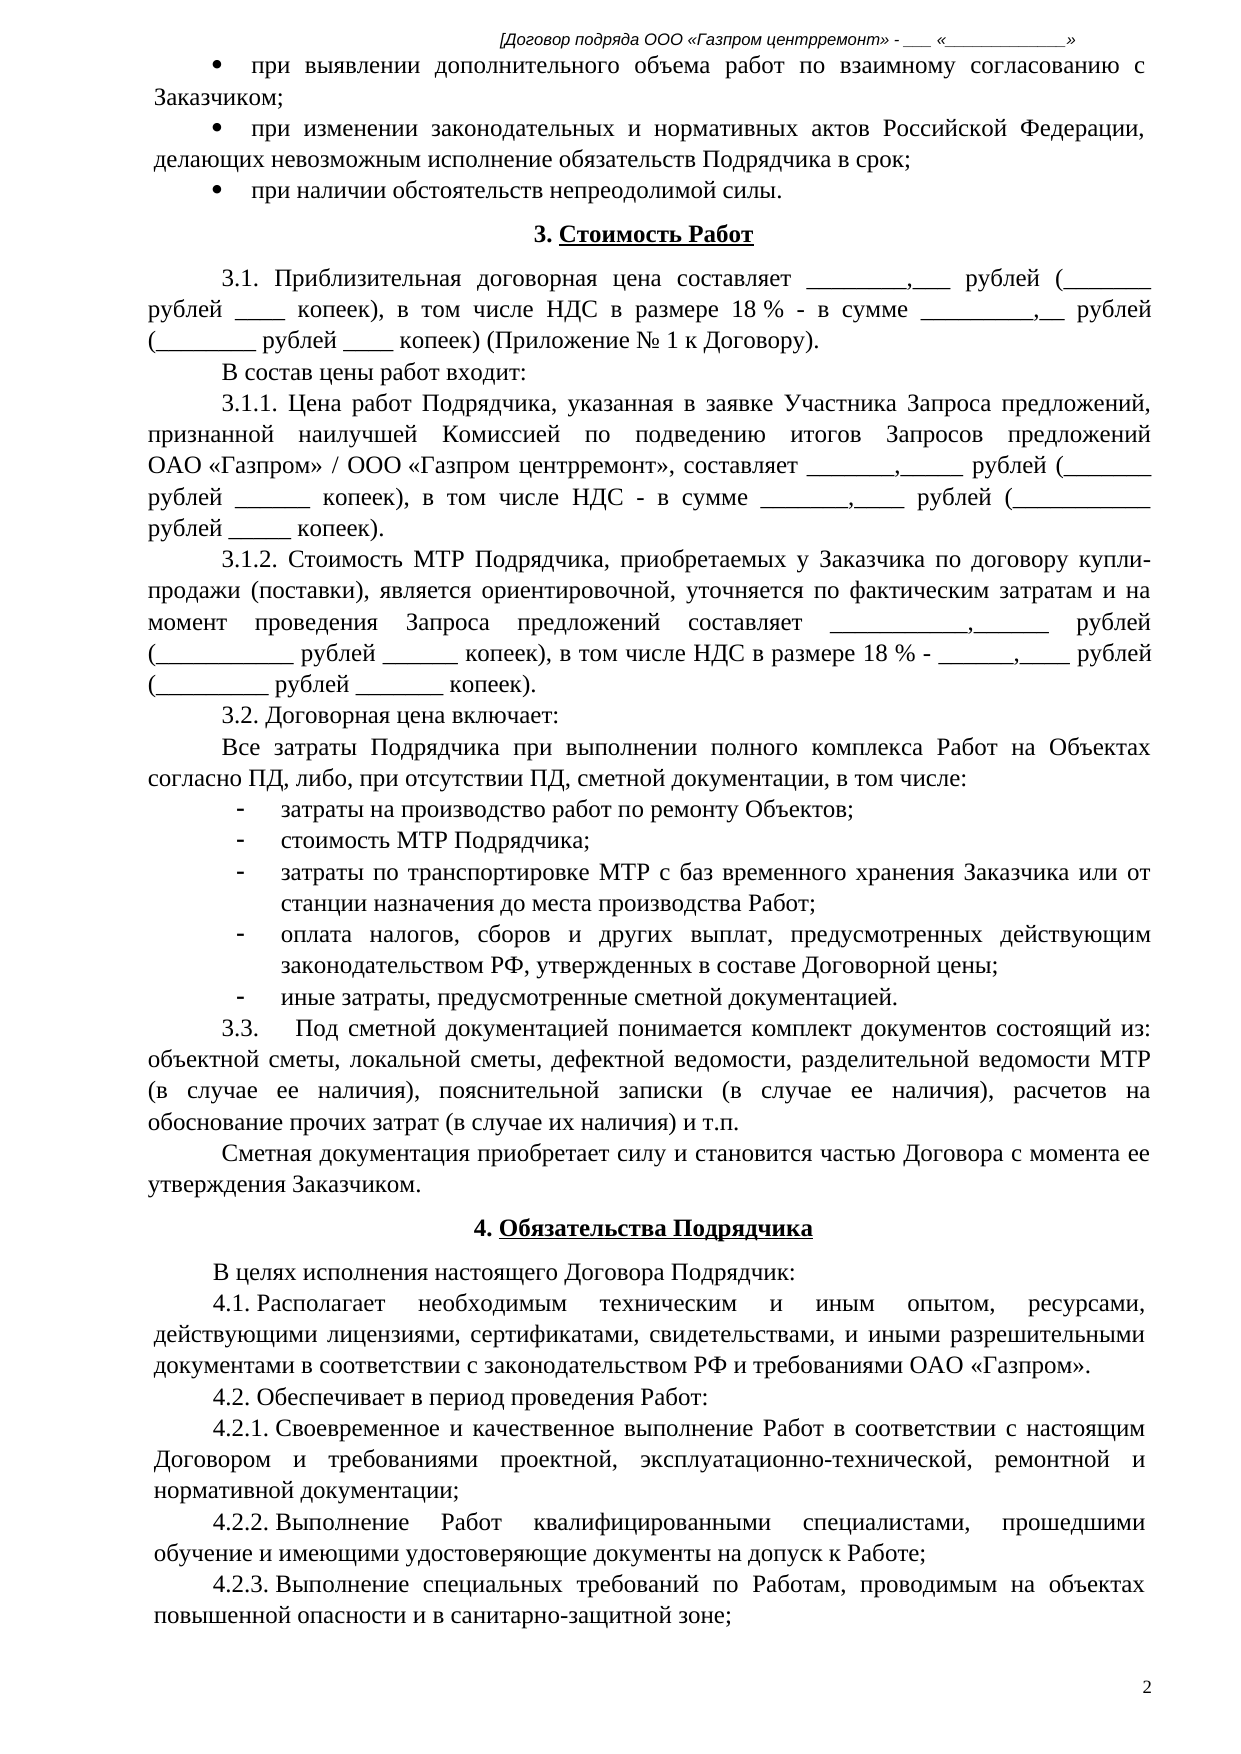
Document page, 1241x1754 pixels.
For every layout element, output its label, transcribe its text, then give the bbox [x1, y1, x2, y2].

text Все затраты Подрядчика при выполнении полного комплекса Работ на Объектах согласно ПД, либо, при отсутствии ПД, сметной документации, в том числе: [148, 730, 1152, 792]
list Под сметной документацией понимается комплект документов состоящий из: объектной сметы, локальной сметы, дефектной ведомости, разделительной ведомости МТР (в случае ее наличия), пояснительной записки (в случае ее наличия), расчетов на обоснование прочих затрат (в случае их наличия) и т.п. [148, 1011, 1152, 1136]
text 3.1. Приблизительная договорная цена составляет ________,___ рублей (_______ рублей ____ копеек), в том числе НДС в размере 18 % - в сумме _________,__ рублей (________ рублей ____ копеек) (Приложение № 1 к Договору). [148, 261, 1152, 355]
list Своевременное и качественное выполнение Работ в соответствии с настоящим Договором и требованиями проектной, эксплуатационно-технической, ремонтной и нормативной документации; [153, 1411, 1146, 1505]
list при изменении законодательных и нормативных актов Российской Федерации, делающих невозможным исполнение обязательств Подрядчика в срок; [153, 111, 1146, 174]
list Обеспечивает в период проведения Работ: [153, 1380, 1146, 1411]
text 3.1.2. Стоимость МТР Подрядчика, приобретаемых у Заказчика по договору купли-продажи (поставки), является ориентировочной, уточняется по фактическим затратам и на момент проведения Запроса предложений составляет ___________,______ рублей (___________ рублей ______ копеек), в том числе НДС в размере 18 % - ______,____ рублей (_________ рублей _______ копеек). [148, 542, 1152, 699]
list Располагает необходимым техническим и иным опытом, ресурсами, действующими лицензиями, сертификатами, свидетельствами, и иными разрешительными документами в соответствии с законодательством РФ и требованиями ОАО «Газпром». [153, 1286, 1146, 1380]
list затраты на производство работ по ремонту Объектов; [236, 792, 1152, 824]
list оплата налогов, сборов и других выплат, предусмотренных действующим законодательством РФ, утвержденных в составе Договорной цены; [236, 917, 1152, 980]
list стоимость МТР Подрядчика; [236, 824, 1152, 855]
list при наличии обстоятельств непреодолимой силы. [153, 174, 1146, 205]
text В целях исполнения настоящего Договора Подрядчик: [153, 1255, 1146, 1286]
list при выявлении дополнительного объема работ по взаимному согласованию с Заказчиком; [153, 49, 1146, 111]
list Обязательства Подрядчика [153, 1211, 1146, 1242]
text 3.2. Договорная цена включает: [148, 699, 1152, 730]
text В состав цены работ входит: [148, 355, 1152, 386]
list Выполнение специальных требований по Работам, проводимым на объектах повышенной опасности и в санитарно-защитной зоне; [153, 1567, 1146, 1630]
list затраты по транспортировке МТР с баз временного хранения Заказчика или от станции назначения до места производства Работ; [236, 855, 1152, 917]
list Выполнение Работ квалифицированными специалистами, прошедшими обучение и имеющими удостоверяющие документы на допуск к Работе; [153, 1505, 1146, 1567]
text Сметная документация приобретает силу и становится частью Договора с момента ее утверждения Заказчиком. [148, 1136, 1152, 1199]
text 3.1.1. Цена работ Подрядчика, указанная в заявке Участника Запроса предложений, признанной наилучшей Комиссией по подведению итогов Запросов предложений ОАО «Газпром» / ООО «Газпром центрремонт», составляет _______,_____ рублей (_______ рублей ______ копеек), в том числе НДС - в сумме _______,____ рублей (___________ рублей _____ копеек). [148, 386, 1152, 542]
list Стоимость Работ [153, 217, 1146, 249]
list иные затраты, предусмотренные сметной документацией. [236, 980, 1152, 1011]
